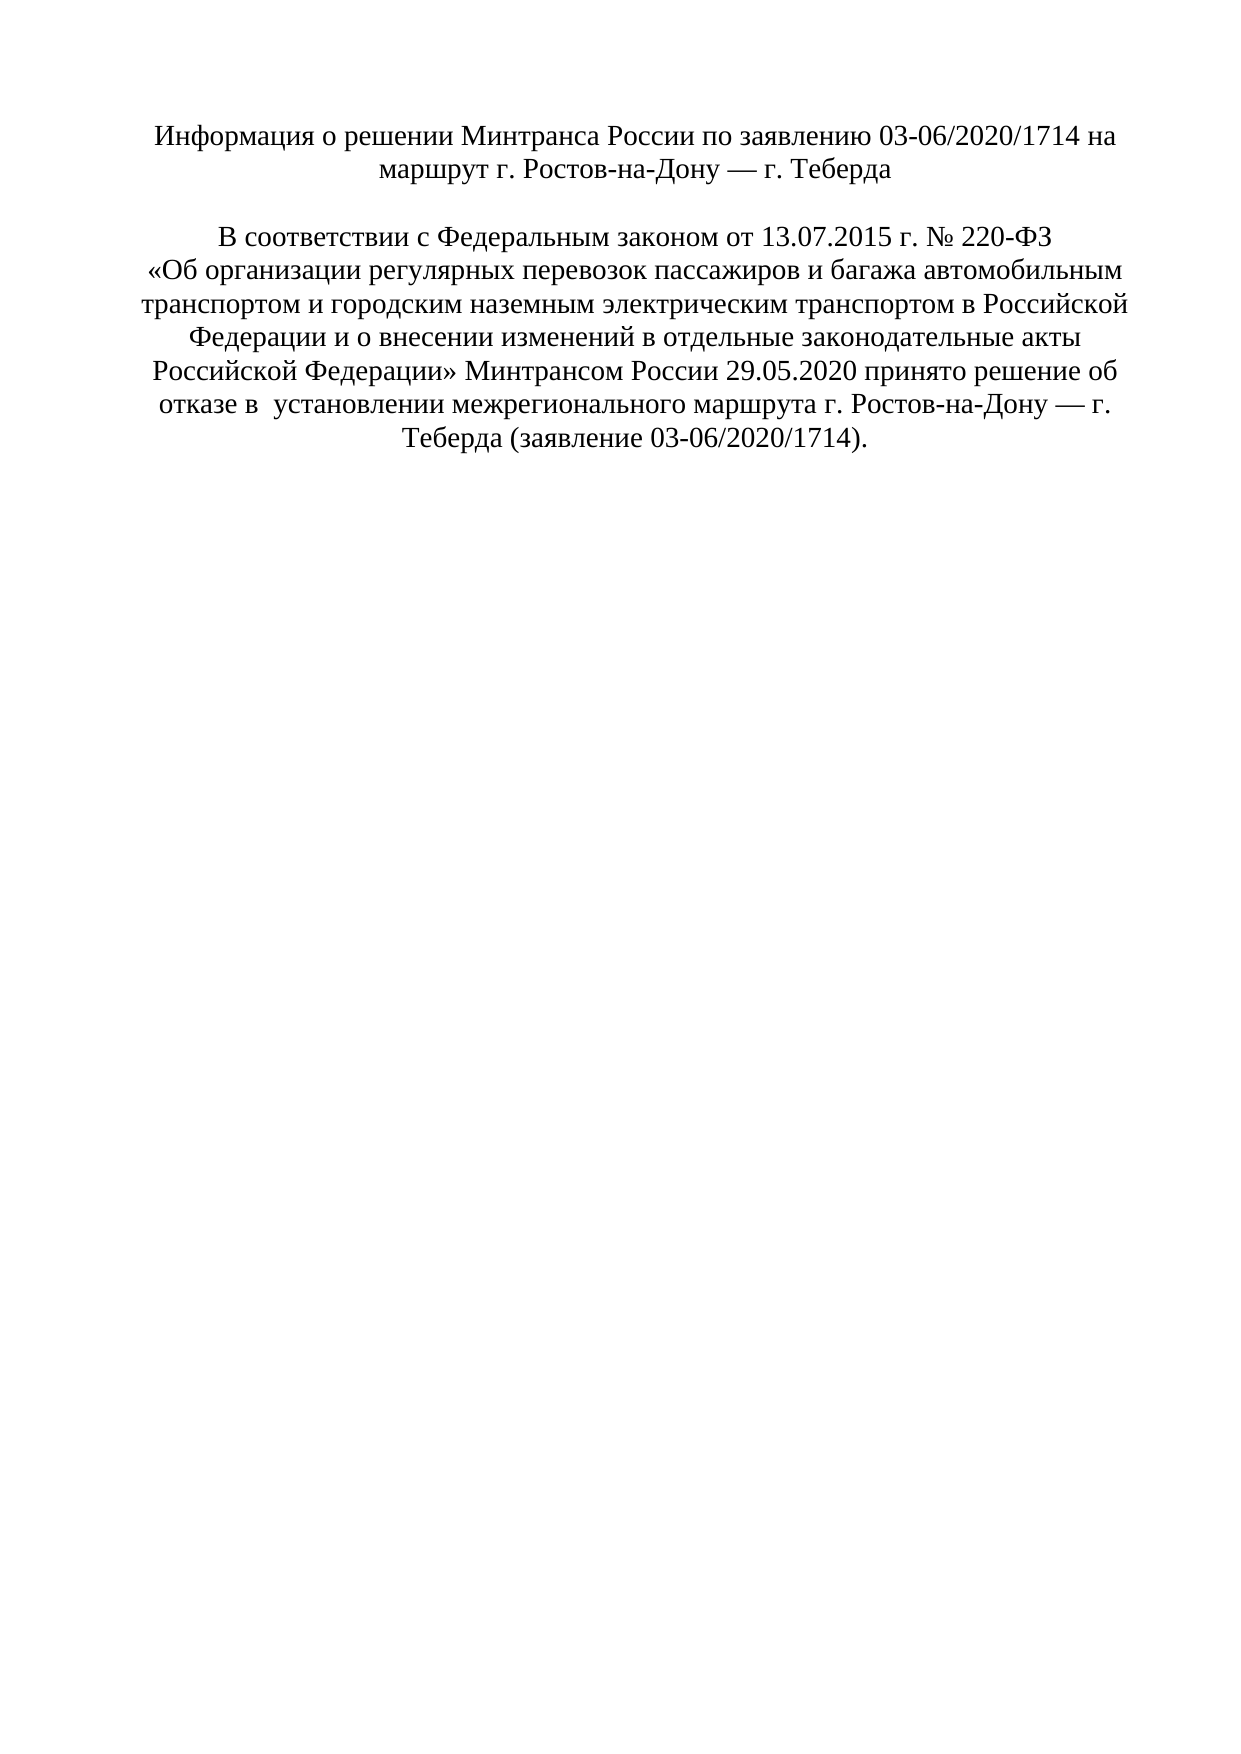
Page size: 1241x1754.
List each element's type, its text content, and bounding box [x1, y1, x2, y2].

text Информация о решении Минтранса России по заявлению 03-06/2020/1714 на маршрут г. Ростов-на-Дону — г. Теберда [118, 118, 1152, 185]
text В соответствии с Федеральным законом от 13.07.2015 г. № 220-ФЗ «Об организации регулярных перевозок пассажиров и багажа автомобильным транспортом и городским наземным электрическим транспортом в Российской Федерации и о внесении изменений в отдельные законодательные акты Российской Федерации» Минтрансом России 29.05.2020 принято решение об отказе в установлении межрегионального маршрута г. Ростов-на-Дону — г. Теберда (заявление 03-06/2020/1714). [118, 219, 1152, 453]
